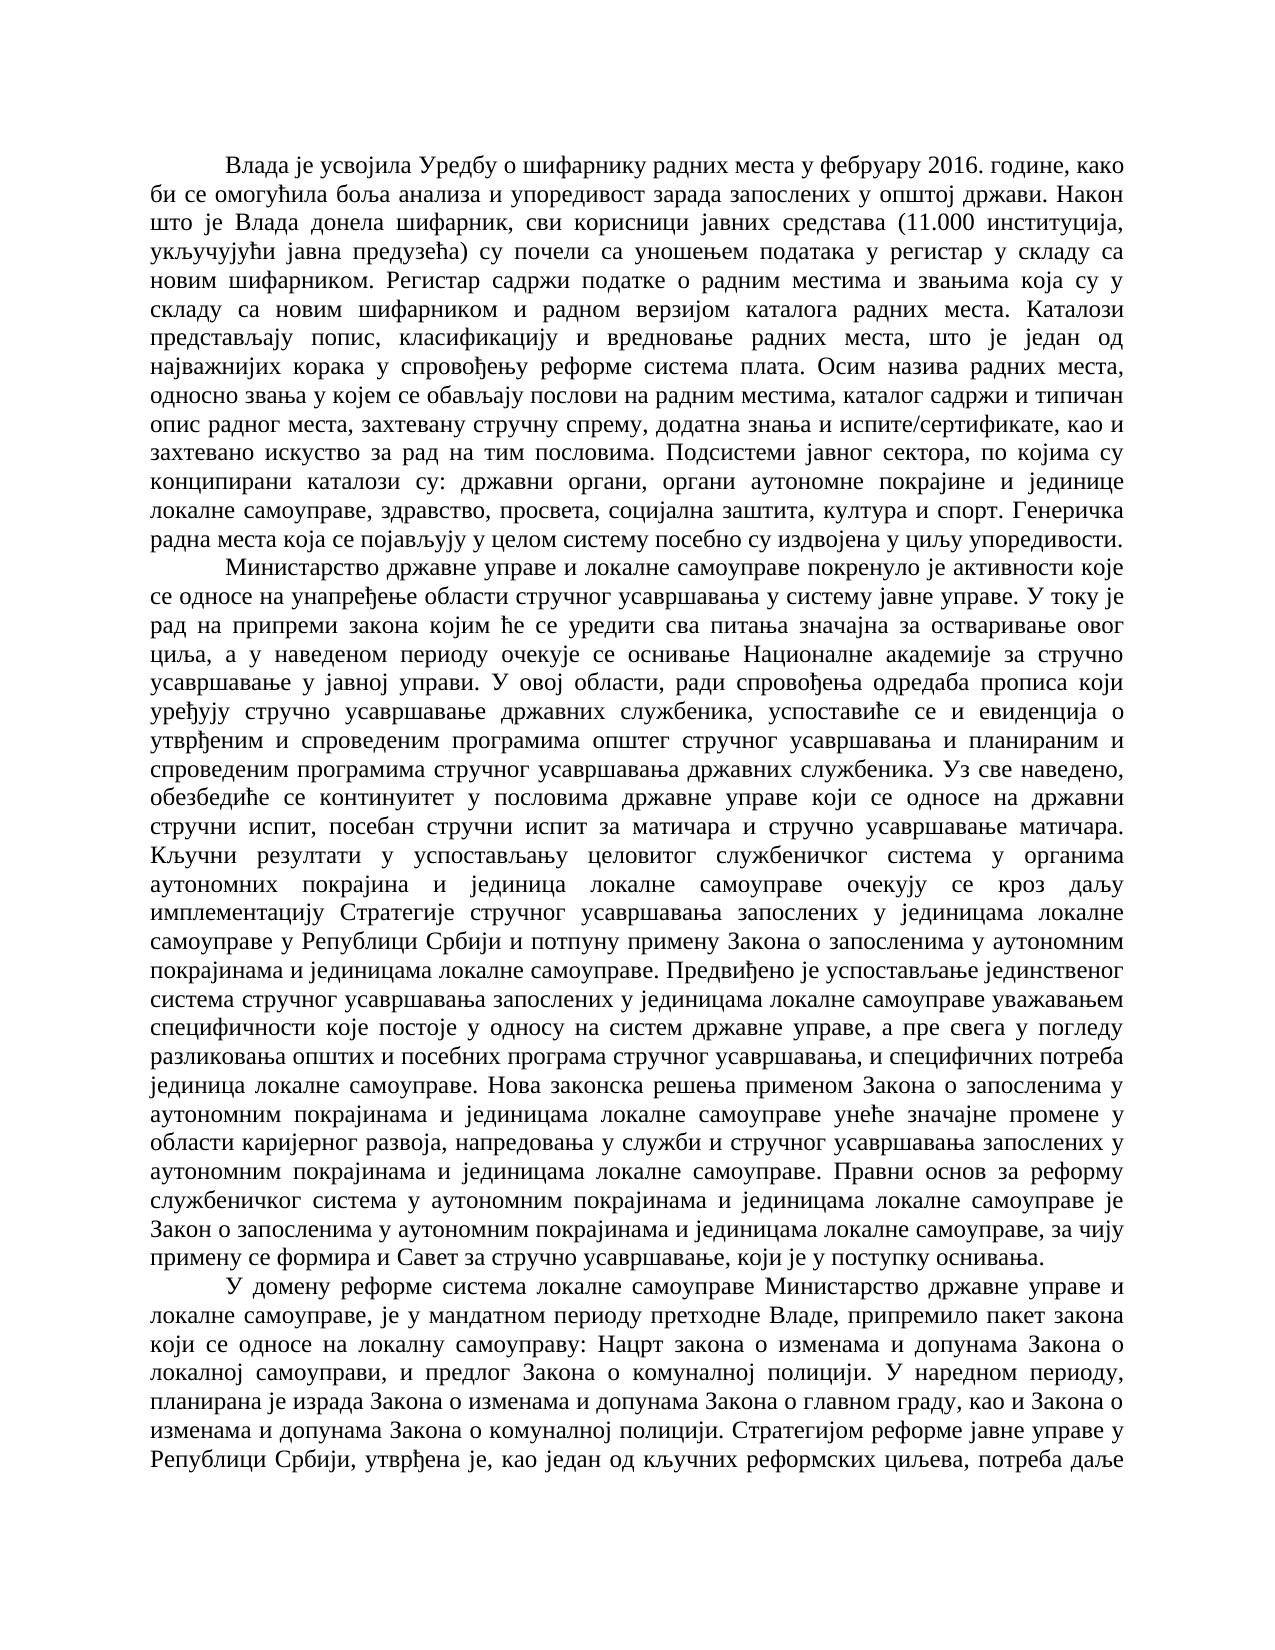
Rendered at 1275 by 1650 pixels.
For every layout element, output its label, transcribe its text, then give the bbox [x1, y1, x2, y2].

text Министарство државне управе и локалне самоуправе покренуло је активности које се односе на унапређење области стручног усавршавања у систему јавне управе. У току је рад на припреми закона којим ће се уредити сва питања значајна за остваривање овог циља, а у наведеном периоду очекује се оснивање Националне академије за стручно усавршавање у јавној управи. У овој области, ради спровођења одредаба прописа који уређују стручно усавршавање државних службеника, успоставиће се и евиденција о утврђеним и спроведеним програмима општег стручног усавршавања и планираним и спроведеним програмима стручног усавршавања државних службеника. Уз све наведено, обезбедиће се континуитет у пословима државне управе који се односе на државни стручни испит, посебан стручни испит за матичара и стручно усавршавање матичара. Кључни резултати у успостављању целовитог службеничког система у органима аутономних покрајина и јединица локалне самоуправе очекују се кроз даљу имплементацију Стратегије стручног усавршавања запослених у јединицама локалне самоуправе у Републици Србији и потпуну примену Закона о запосленима у аутономним покрајинама и јединицама локалне самоуправе. Предвиђено је успостављање јединственог система стручног усавршавања запослених у јединицама локалне самоуправе уважавањем специфичности које постоје у односу на систем државне управe, а пре свега у погледу разликовања општих и посебних програма стручног усавршавања, и специфичних потреба јединица локалне самоуправе. Нова законска решења применом Закона о запосленима у аутономним покрајинама и јединицама локалне самоуправе унеће значајне промене у области каријерног развоја, напредовања у служби и стручног усавршавања запослених у аутономним покрајинама и јединицама локалне самоуправе. Правни основ за реформу службеничког система у аутономним покрајинама и јединицама локалне самоуправе је Закон о запосленима у аутономним покрајинама и јединицама локалне самоуправе, за чију примену се формира и Савет за стручно усавршавање, који је у поступку оснивања. [150, 552, 1125, 1271]
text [150, 1271, 1125, 1472]
text Влада је усвојила Уредбу о шифарнику радних места у фебруару 2016. године, како би се омогућила боља анализа и упоредивост зарада запослених у општој држави. Након што је Влада донела шифарник, сви корисници јавних средстава (11.000 институција, укључујући јавна предузећа) су почели са уношењем података у регистар у складу са новим шифарником. Регистар садржи податке о радним местима и звањима која су у складу са новим шифарником и радном верзијом каталога радних места. Каталози представљају попис, класификацију и вредновање радних места, што је један од најважнијих корака у спровођењу реформе система плата. Осим назива радних места, односно звања у којем се обављају послови на радним местима, каталог садржи и типичан опис радног места, захтевану стручну спрему, додатна знања и испите/сертификате, као и захтевано искуство за рад на тим пословима. Подсистеми јавног сектора, по којима су конципирани каталози су: државни органи, органи аутономне покрајине и јединице локалне самоуправе, здравство, просвета, социјална заштита, култура и спорт. Генеричка радна места која се појављују у целом систему посебно су издвојена у циљу упоредивости. [150, 150, 1125, 552]
